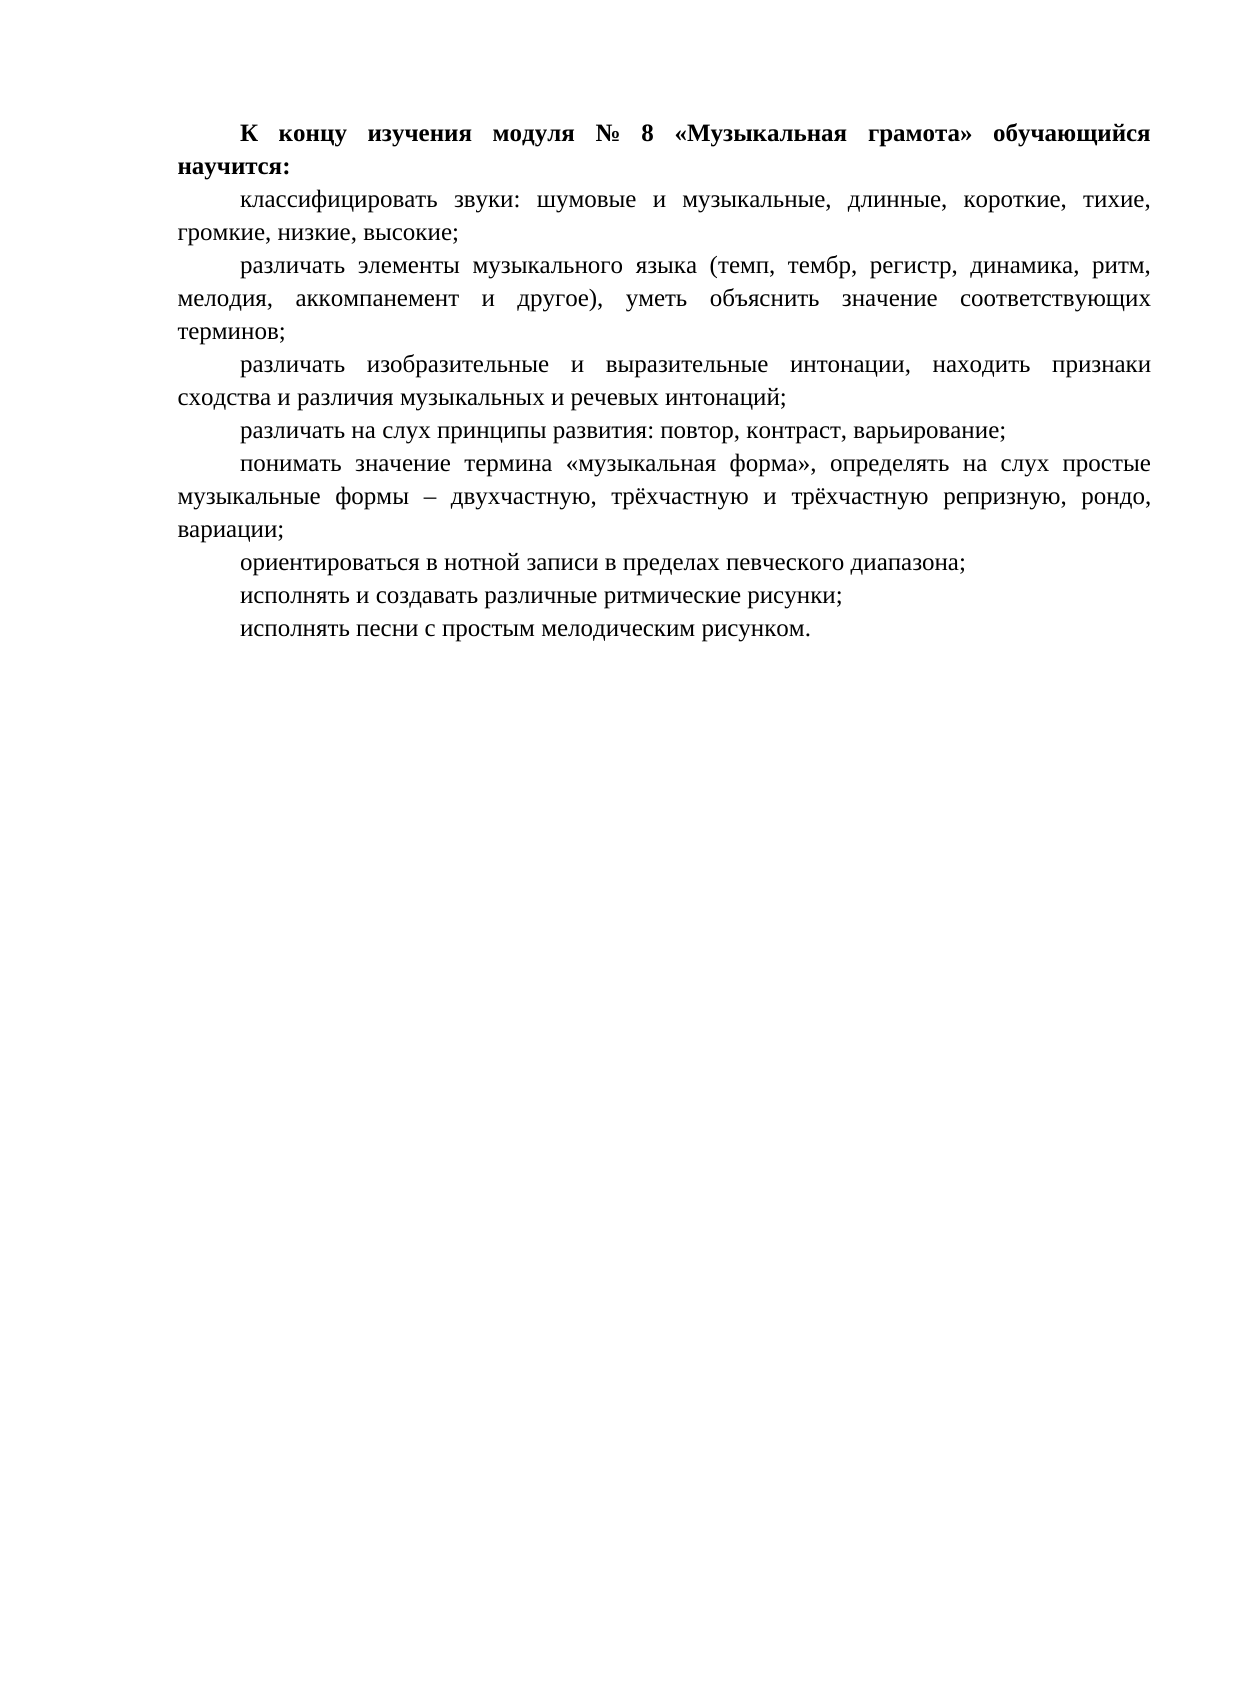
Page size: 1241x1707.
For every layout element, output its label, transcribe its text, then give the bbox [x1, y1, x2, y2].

text различать элементы музыкального языка (темп, тембр, регистр, динамика, ритм, мелодия, аккомпанемент и другое), уметь объяснить значение соответствующих терминов; [177, 250, 1152, 345]
text различать изобразительные и выразительные интонации, находить признаки сходства и различия музыкальных и речевых интонаций; [177, 349, 1152, 411]
text К концу изучения модуля № 8 «Музыкальная грамота» обучающийся научится: [177, 118, 1152, 180]
text исполнять и создавать различные ритмические рисунки; [177, 580, 1152, 609]
text исполнять песни с простым мелодическим рисунком. [177, 613, 1152, 642]
text различать на слух принципы развития: повтор, контраст, варьирование; [177, 415, 1152, 444]
text классифицировать звуки: шумовые и музыкальные, длинные, короткие, тихие, громкие, низкие, высокие; [177, 184, 1152, 246]
text ориентироваться в нотной записи в пределах певческого диапазона; [177, 547, 1152, 576]
text понимать значение термина «музыкальная форма», определять на слух простые музыкальные формы – двухчастную, трёхчастную и трёхчастную репризную, рондо, вариации; [177, 448, 1152, 543]
